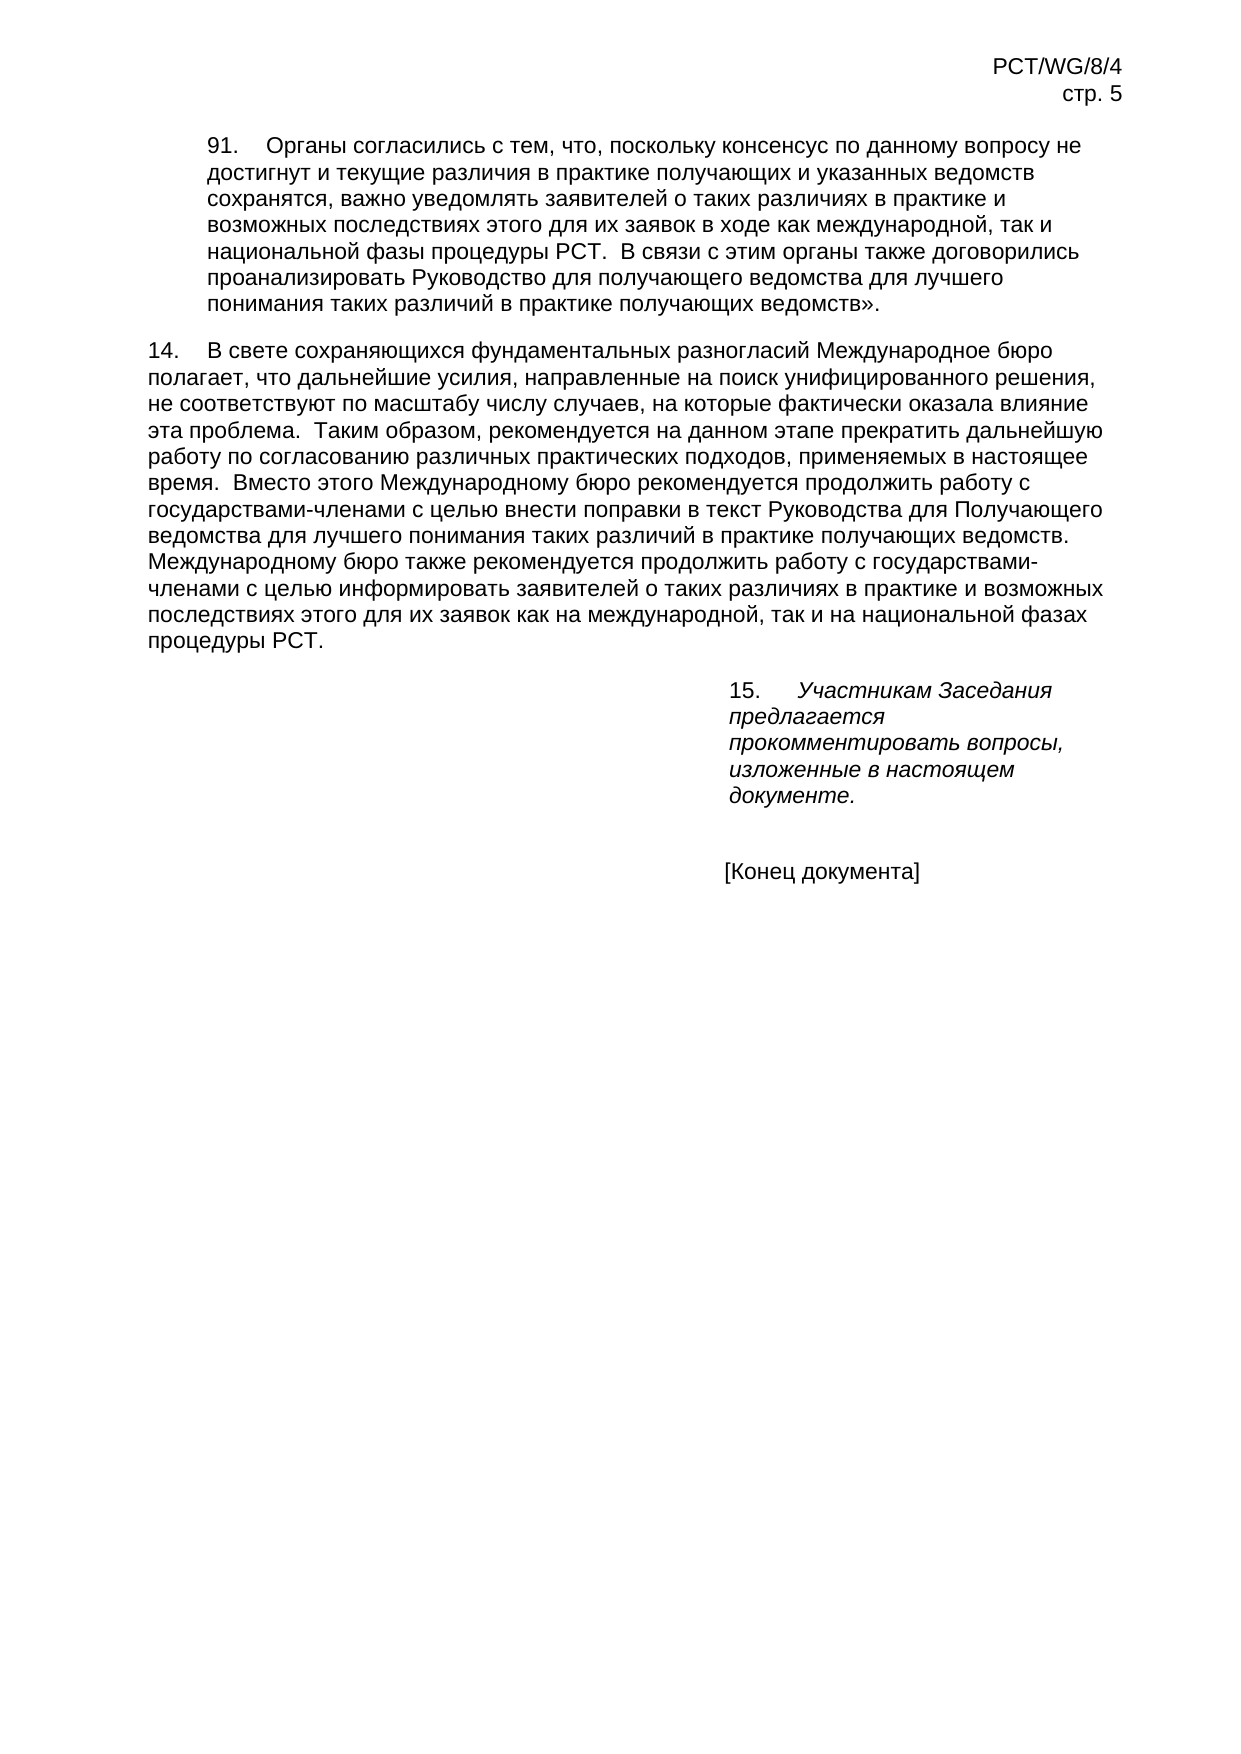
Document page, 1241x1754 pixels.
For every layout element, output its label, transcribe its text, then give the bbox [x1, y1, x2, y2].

text Участникам Заседания предлагается прокомментировать вопросы, изложенные в настоящем документе. [729, 677, 1122, 835]
list 91. Органы согласились с тем, что, поскольку консенсус по данному вопросу не достигнут и текущие различия в практике получающих и указанных ведомств сохранятся, важно уведомлять заявителей о таких различиях в практике и возможных последствиях этого для их заявок в ходе как международной, так и национальной фазы процедуры PCT. В связи с этим органы также договорились проанализировать Руководство для получающего ведомства для лучшего понимания таких различий в практике получающих ведомств». [207, 132, 1122, 317]
text [Конец документа] [724, 858, 1122, 884]
text В свете сохраняющихся фундаментальных разногласий Международное бюро полагает, что дальнейшие усилия, направленные на поиск унифицированного решения, не соответствуют по масштабу числу случаев, на которые фактически оказала влияние эта проблема. Таким образом, рекомендуется на данном этапе прекратить дальнейшую работу по согласованию различных практических подходов, применяемых в настоящее время. Вместо этого Международному бюро рекомендуется продолжить работу с государствами-членами с целью внести поправки в текст Руководства для Получающего ведомства для лучшего понимания таких различий в практике получающих ведомств. Международному бюро также рекомендуется продолжить работу с государствами-членами с целью информировать заявителей о таких различиях в практике и возможных последствиях этого для их заявок как на международной, так и на национальной фазах процедуры PCT. [148, 337, 1122, 654]
